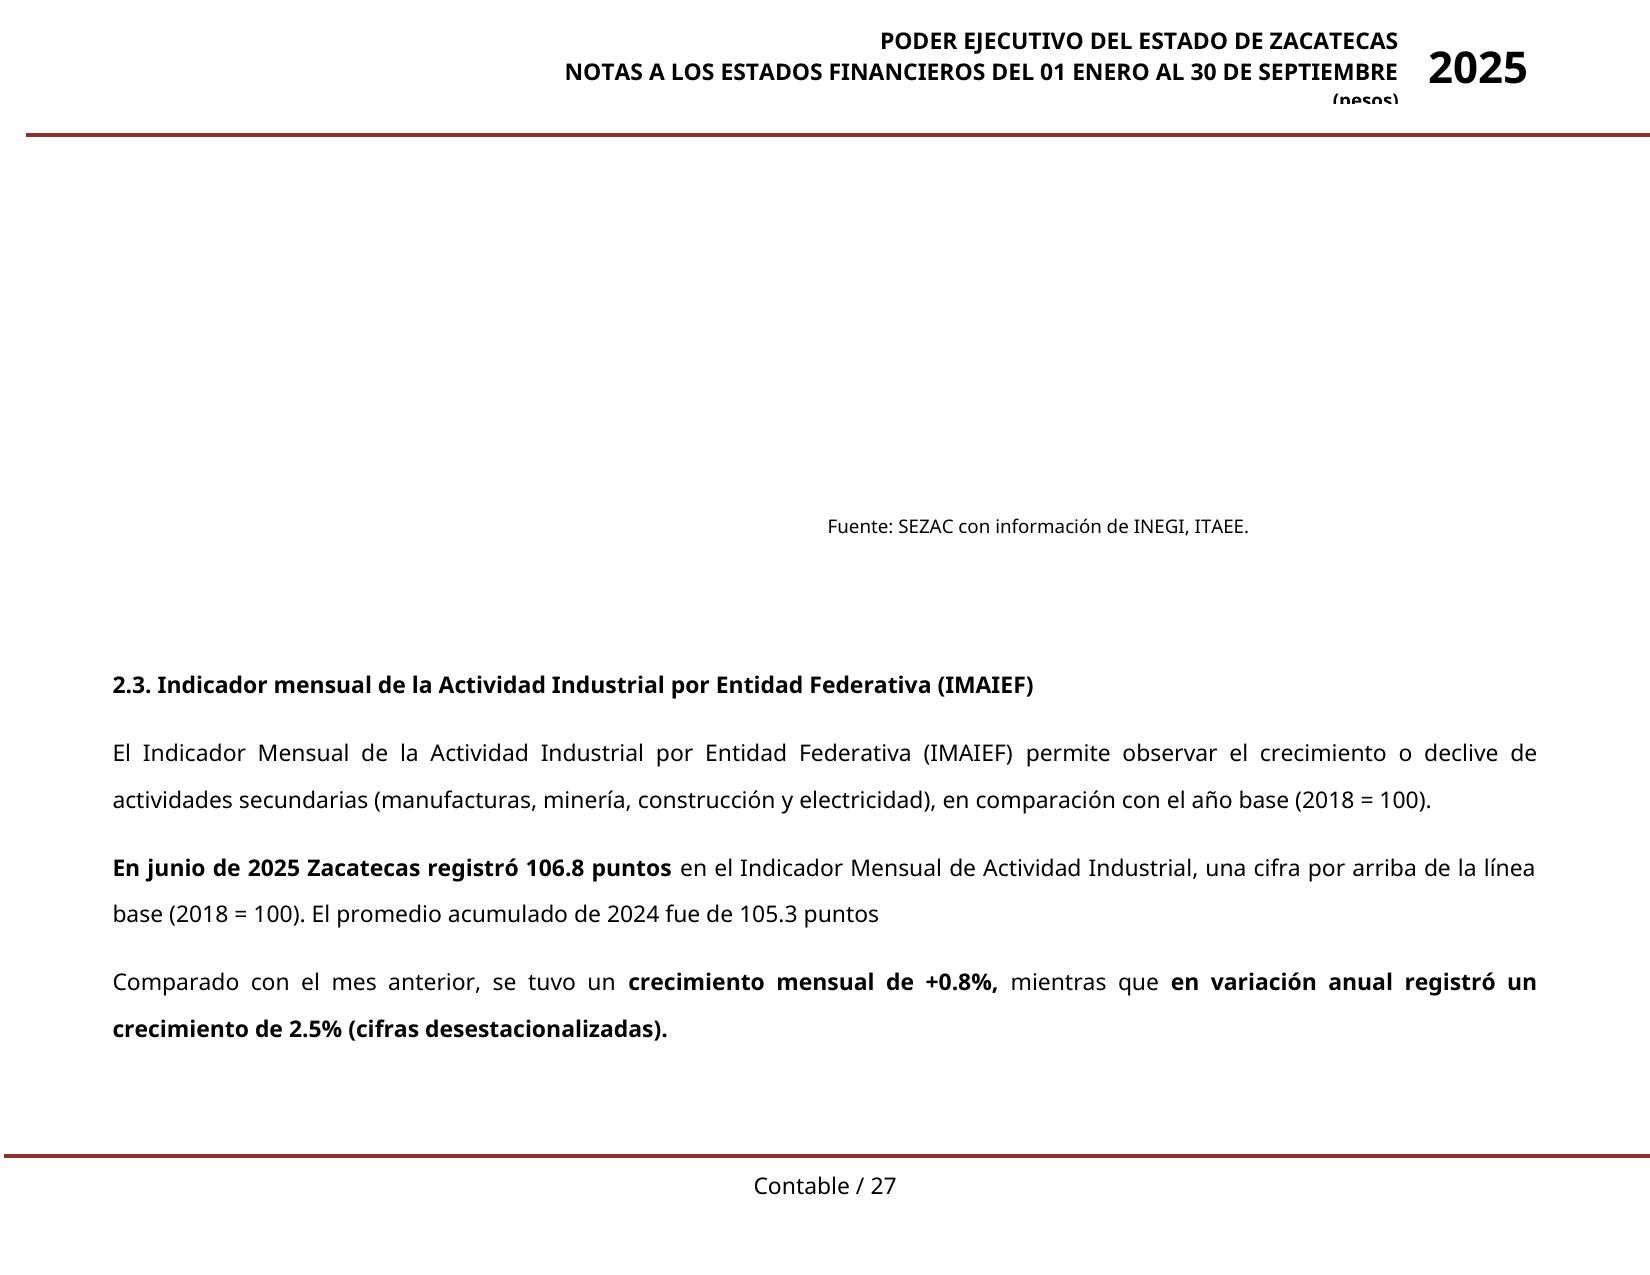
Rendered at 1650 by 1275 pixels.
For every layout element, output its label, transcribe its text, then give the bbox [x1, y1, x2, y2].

text El Indicador Mensual de la Actividad Industrial por Entidad Federativa (IMAIEF) permite observar el crecimiento o declive de actividades secundarias (manufacturas, minería, construcción y electricidad), en comparación con el año base (2018 = 100). [112, 737, 1538, 815]
text Fuente: SEZAC con información de INEGI, ITAEE. [112, 513, 1249, 538]
text En junio de 2025 Zacatecas registró 106.8 puntos en el Indicador Mensual de Actividad Industrial, una cifra por arriba de la línea base (2018 = 100). El promedio acumulado de 2024 fue de 105.3 puntos [112, 852, 1538, 930]
text Comparado con el mes anterior, se tuvo un crecimiento mensual de +0.8%, mientras que en variación anual registró un crecimiento de 2.5% (cifras desestacionalizadas). [112, 966, 1538, 1044]
text 2.3. Indicador mensual de la Actividad Industrial por Entidad Federativa (IMAIEF) [112, 669, 1538, 701]
